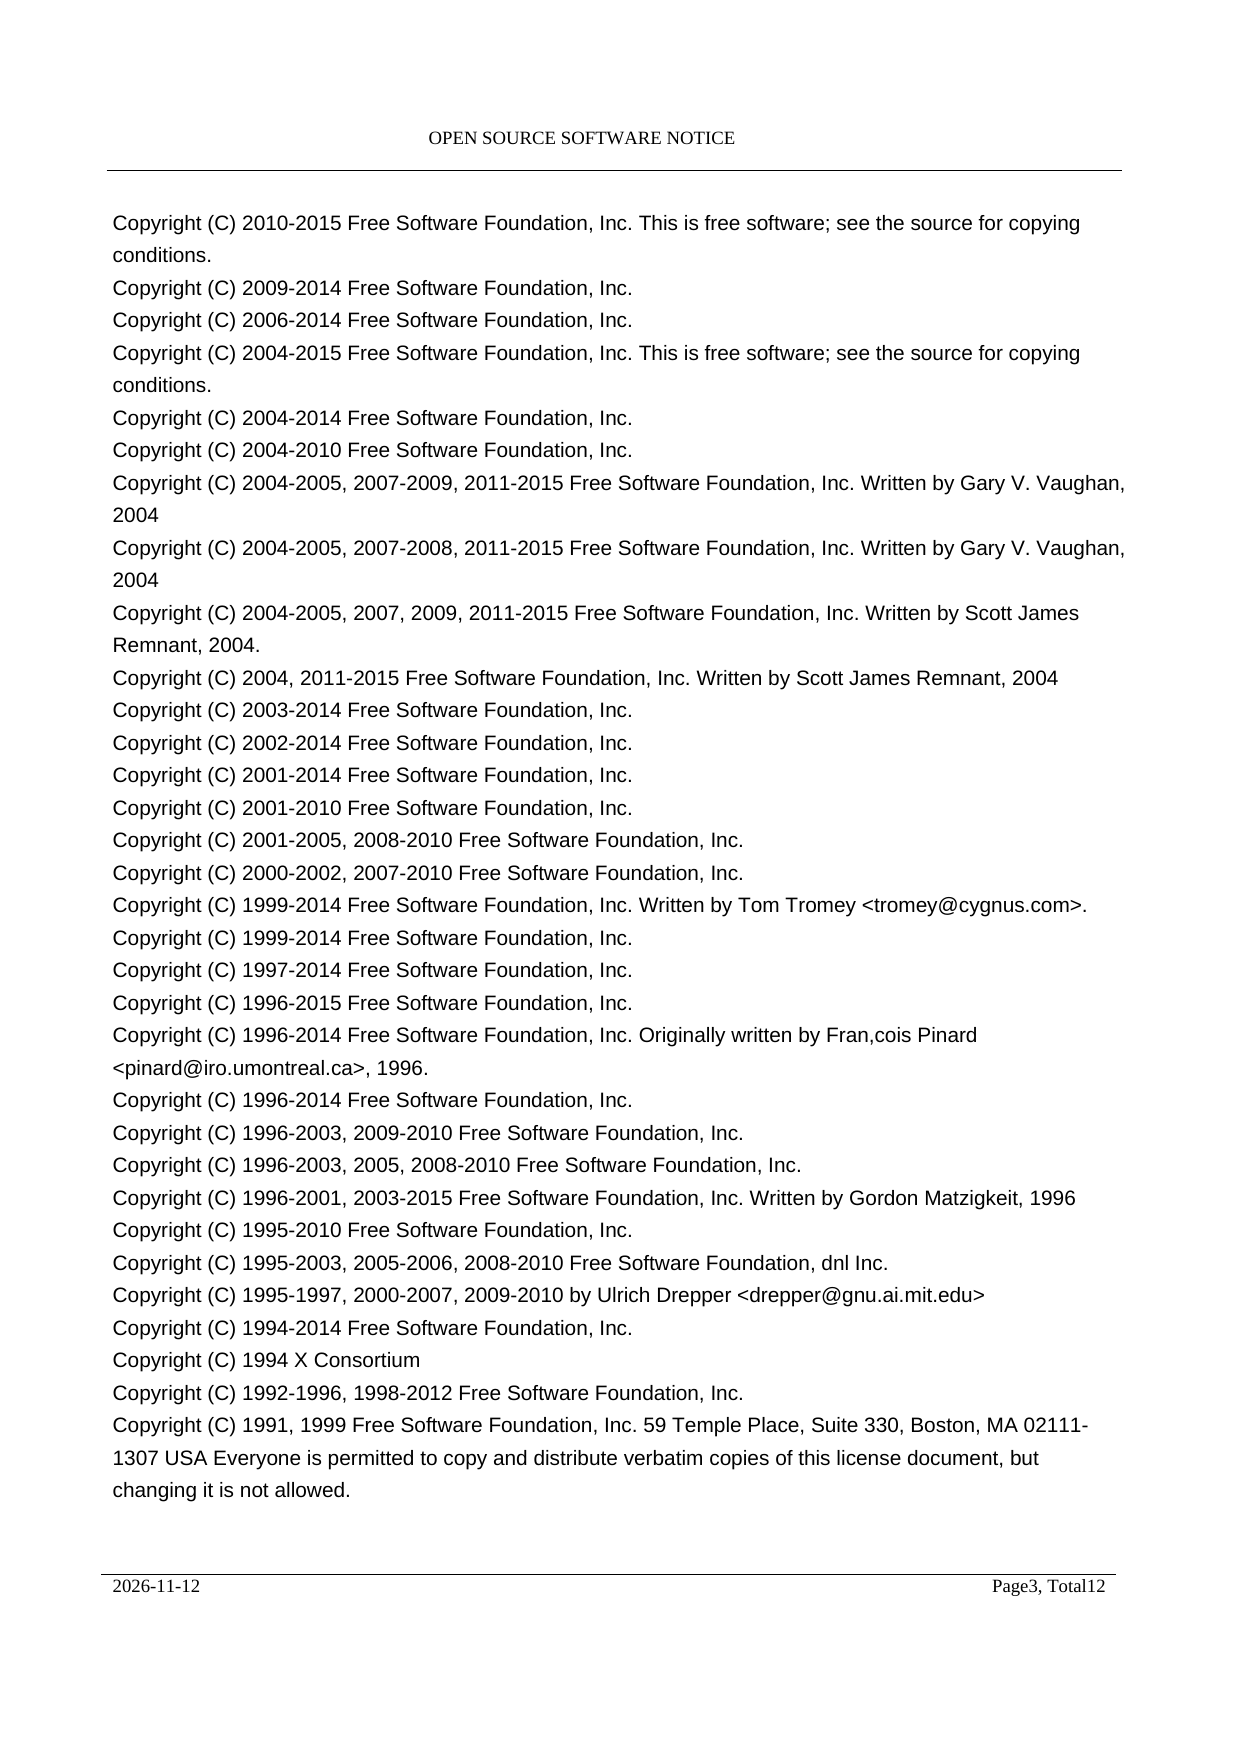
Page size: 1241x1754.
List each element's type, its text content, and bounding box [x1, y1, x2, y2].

text Copyright (C) 1997-2014 Free Software Foundation, Inc. [112, 954, 1128, 986]
text Copyright (C) 1996-2001, 2003-2015 Free Software Foundation, Inc. Written by Gordon Matzigkeit, 1996 [112, 1181, 1128, 1214]
text Copyright (C) 1995-2010 Free Software Foundation, Inc. [112, 1214, 1128, 1246]
text Copyright (C) 2003-2014 Free Software Foundation, Inc. [112, 694, 1128, 726]
text Copyright (C) 2004-2015 Free Software Foundation, Inc. This is free software; see the source for copying conditions. [112, 336, 1128, 401]
text Copyright (C) 2004-2005, 2007-2008, 2011-2015 Free Software Foundation, Inc. Written by Gary V. Vaughan, 2004 [112, 531, 1128, 596]
text Copyright (C) 2010-2015 Free Software Foundation, Inc. This is free software; see the source for copying conditions. [112, 206, 1128, 271]
text Copyright (C) 1994-2014 Free Software Foundation, Inc. [112, 1311, 1128, 1344]
text Copyright (C) 1999-2014 Free Software Foundation, Inc. [112, 921, 1128, 954]
text Copyright (C) 1992-1996, 1998-2012 Free Software Foundation, Inc. [112, 1376, 1128, 1409]
text Copyright (C) 2001-2014 Free Software Foundation, Inc. [112, 759, 1128, 791]
text Copyright (C) 2004-2014 Free Software Foundation, Inc. [112, 401, 1128, 434]
text Copyright (C) 1996-2003, 2009-2010 Free Software Foundation, Inc. [112, 1116, 1128, 1149]
text Copyright (C) 1995-1997, 2000-2007, 2009-2010 by Ulrich Drepper <drepper@gnu.ai.mit.edu> [112, 1279, 1128, 1311]
text Copyright (C) 2004-2005, 2007, 2009, 2011-2015 Free Software Foundation, Inc. Written by Scott James Remnant, 2004. [112, 596, 1128, 661]
text Copyright (C) 2004-2005, 2007-2009, 2011-2015 Free Software Foundation, Inc. Written by Gary V. Vaughan, 2004 [112, 466, 1128, 531]
text Copyright (C) 1991, 1999 Free Software Foundation, Inc. 59 Temple Place, Suite 330, Boston, MA 02111-1307 USA Everyone is permitted to copy and distribute verbatim copies of this license document, but changing it is not allowed. [112, 1409, 1128, 1506]
text Copyright (C) 2004, 2011-2015 Free Software Foundation, Inc. Written by Scott James Remnant, 2004 [112, 661, 1128, 694]
text Copyright (C) 2009-2014 Free Software Foundation, Inc. [112, 271, 1128, 304]
text Copyright (C) 2001-2010 Free Software Foundation, Inc. [112, 791, 1128, 824]
text Copyright (C) 2006-2014 Free Software Foundation, Inc. [112, 304, 1128, 336]
text Copyright (C) 1996-2015 Free Software Foundation, Inc. [112, 986, 1128, 1019]
text Copyright (C) 1996-2014 Free Software Foundation, Inc. [112, 1084, 1128, 1116]
text Copyright (C) 2004-2010 Free Software Foundation, Inc. [112, 434, 1128, 466]
text Copyright (C) 2002-2014 Free Software Foundation, Inc. [112, 726, 1128, 759]
text Copyright (C) 1996-2003, 2005, 2008-2010 Free Software Foundation, Inc. [112, 1149, 1128, 1181]
text Copyright (C) 2001-2005, 2008-2010 Free Software Foundation, Inc. [112, 824, 1128, 856]
text Copyright (C) 1995-2003, 2005-2006, 2008-2010 Free Software Foundation, dnl Inc. [112, 1246, 1128, 1279]
text Copyright (C) 1996-2014 Free Software Foundation, Inc. Originally written by Fran,cois Pinard <pinard@iro.umontreal.ca>, 1996. [112, 1019, 1128, 1084]
text Copyright (C) 1994 X Consortium [112, 1344, 1128, 1376]
text Copyright (C) 1999-2014 Free Software Foundation, Inc. Written by Tom Tromey <tromey@cygnus.com>. [112, 889, 1128, 921]
text Copyright (C) 2000-2002, 2007-2010 Free Software Foundation, Inc. [112, 856, 1128, 889]
